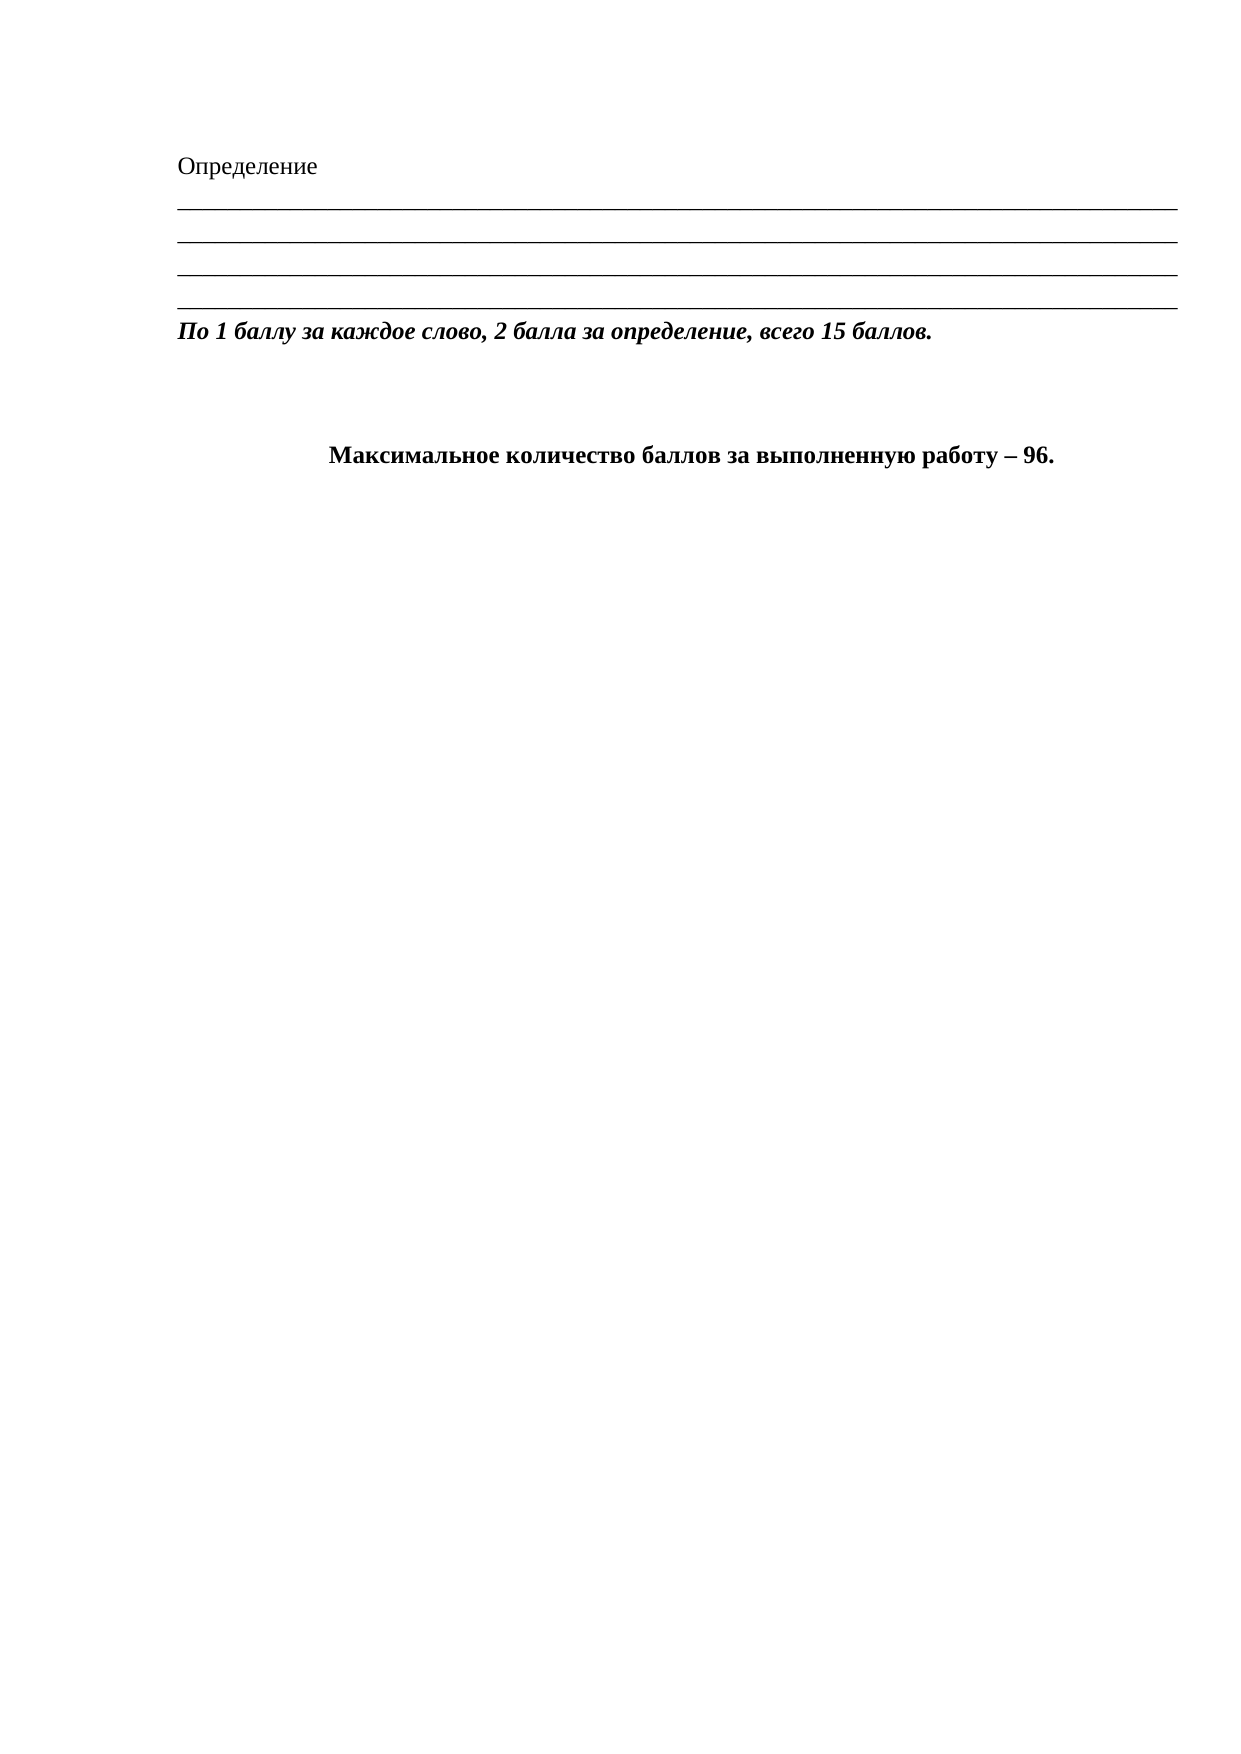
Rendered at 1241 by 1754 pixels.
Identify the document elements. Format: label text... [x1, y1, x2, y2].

text Максимальное количество баллов за выполненную работу – 96. [177, 440, 1181, 468]
text Определение ________________________________________________________________________________________________________________________________________________________________________________________________________________________________________________________________________________________________________________________________ [177, 151, 1181, 312]
text По 1 баллу за каждое слово, 2 балла за определение, всего 15 баллов. [177, 316, 1181, 345]
